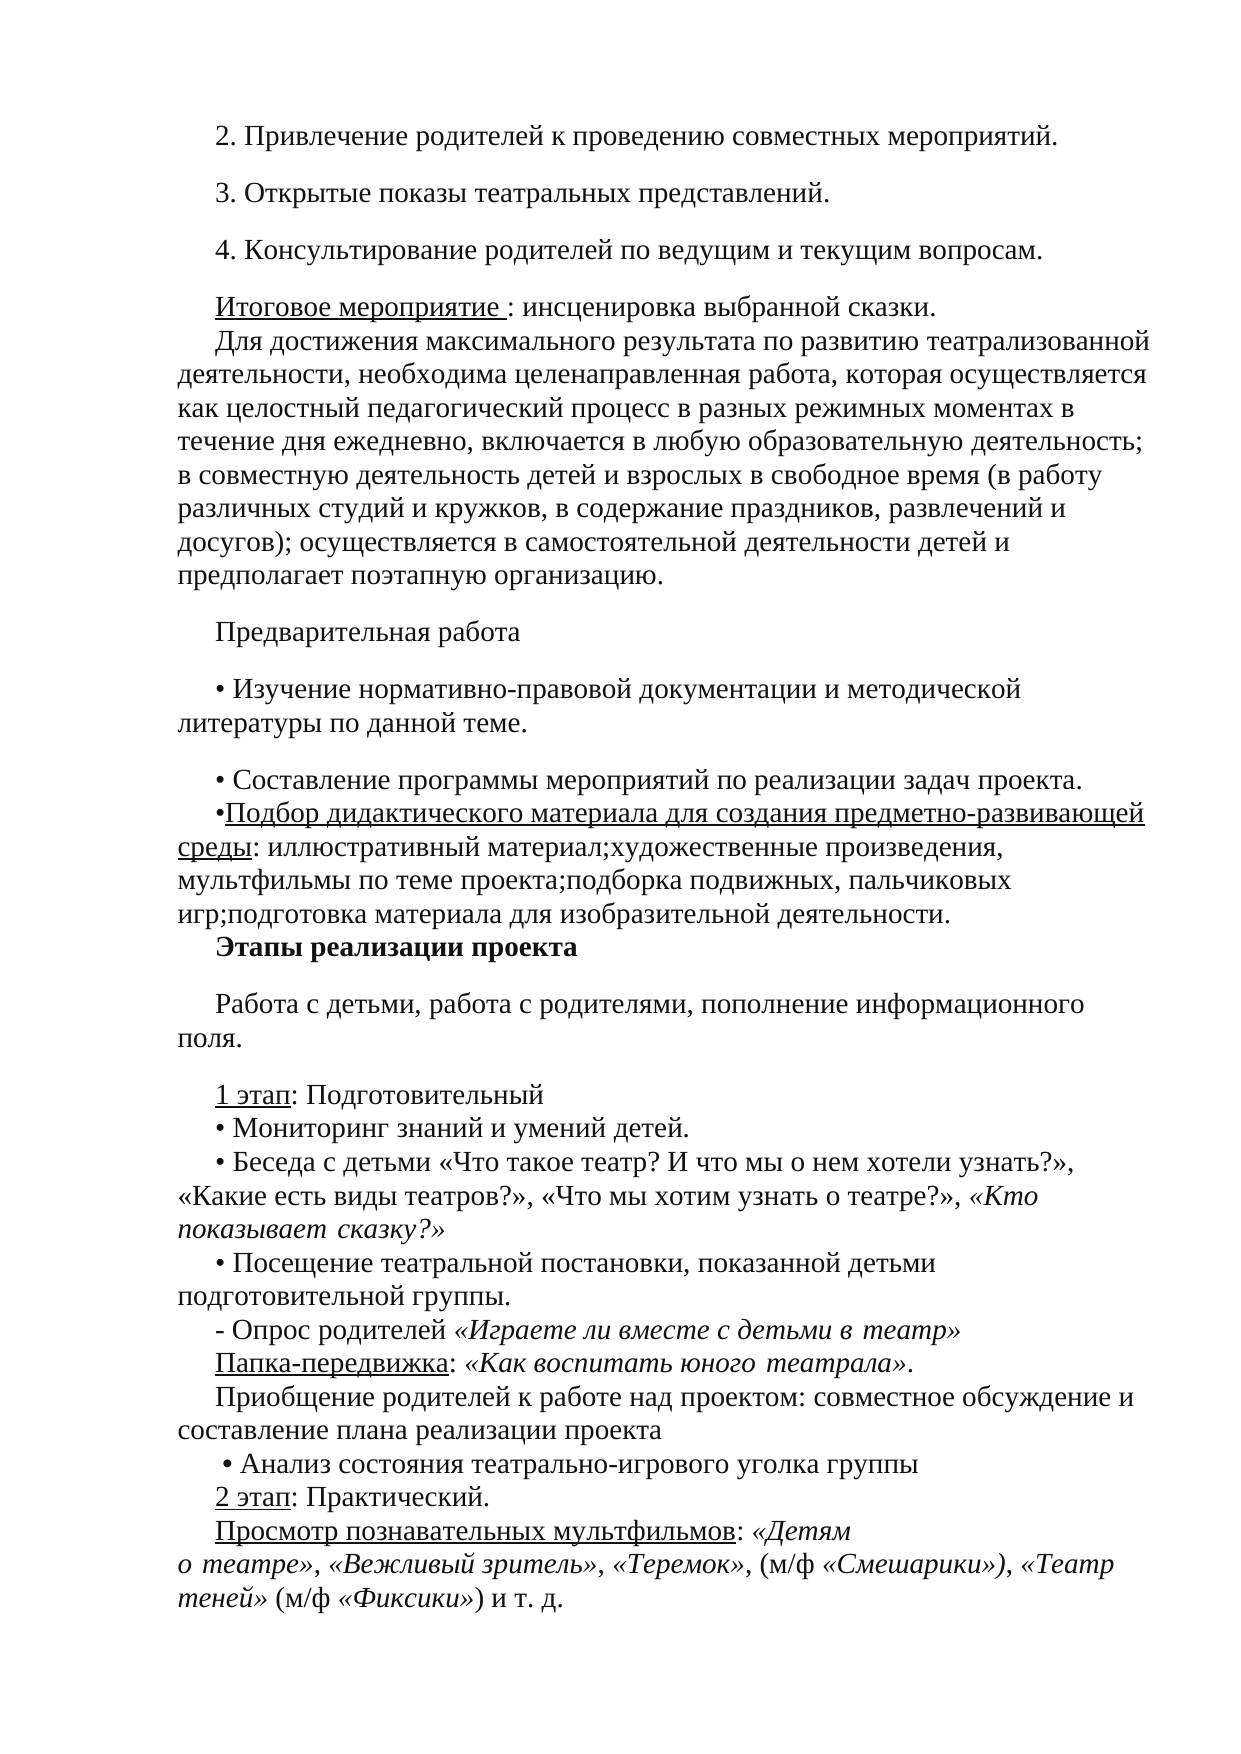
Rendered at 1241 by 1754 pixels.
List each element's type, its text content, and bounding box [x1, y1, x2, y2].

text Папка-передвижка: «Как воспитать юного театрала». [177, 1345, 1152, 1379]
text Для достижения максимального результата по развитию театрализованной деятельности, необходима целенаправленная работа, которая осуществляется как целостный педагогический процесс в разных режимных моментах в течение дня ежедневно, включается в любую образовательную деятельность; в совместную деятельность детей и взрослых в свободное время (в работу различных студий и кружков, в содержание праздников, развлечений и досугов); осуществляется в самостоятельной деятельности детей и предполагает поэтапную организацию. [177, 323, 1152, 591]
text Работа с детьми, работа с родителями, пополнение информационного поля. [177, 987, 1152, 1054]
text 2. Привлечение родителей к проведению совместных мероприятий. [177, 118, 1152, 152]
text 1 этап: Подготовительный [177, 1077, 1152, 1111]
text 2 этап: Практический. [177, 1479, 1152, 1513]
text Итоговое мероприятие : инсценировка выбранной сказки. [177, 289, 1152, 323]
text • Изучение нормативно-правовой документации и методической литературы по данной теме. [177, 671, 1152, 738]
text • Анализ состояния театрально-игрового уголка группы [177, 1446, 1152, 1479]
text Предварительная работа [177, 614, 1152, 648]
text Этапы реализации проекта [177, 929, 1152, 963]
text Приобщение родителей к работе над проектом: совместное обсуждение и составление плана реализации проекта [177, 1379, 1152, 1446]
text 3. Открытые показы театральных представлений. [177, 175, 1152, 209]
text • Посещение театральной постановки, показанной детьми подготовительной группы. [177, 1245, 1152, 1312]
text Просмотр познавательных мультфильмов: «Детям о театре», «Вежливый зритель», «Теремок», (м/ф «Смешарики»), «Театр теней» (м/ф «Фиксики») и т. д. [177, 1513, 1152, 1614]
text •Подбор дидактического материала для создания предметно-развивающей среды: иллюстративный материал;художественные произведения, мультфильмы по теме проекта;подборка подвижных, пальчиковых игр;подготовка материала для изобразительной деятельности. [177, 795, 1152, 929]
text • Беседа с детьми «Что такое театр? И что мы о нем хотели узнать?», «Какие есть виды театров?», «Что мы хотим узнать о театре?», «Кто показывает сказку?» [177, 1144, 1152, 1245]
text • Составление программы мероприятий по реализации задач проекта. [177, 762, 1152, 795]
text • Мониторинг знаний и умений детей. [177, 1111, 1152, 1144]
text 4. Консультирование родителей по ведущим и текущим вопросам. [177, 232, 1152, 266]
text - Опрос родителей «Играете ли вместе с детьми в театр» [177, 1312, 1152, 1345]
